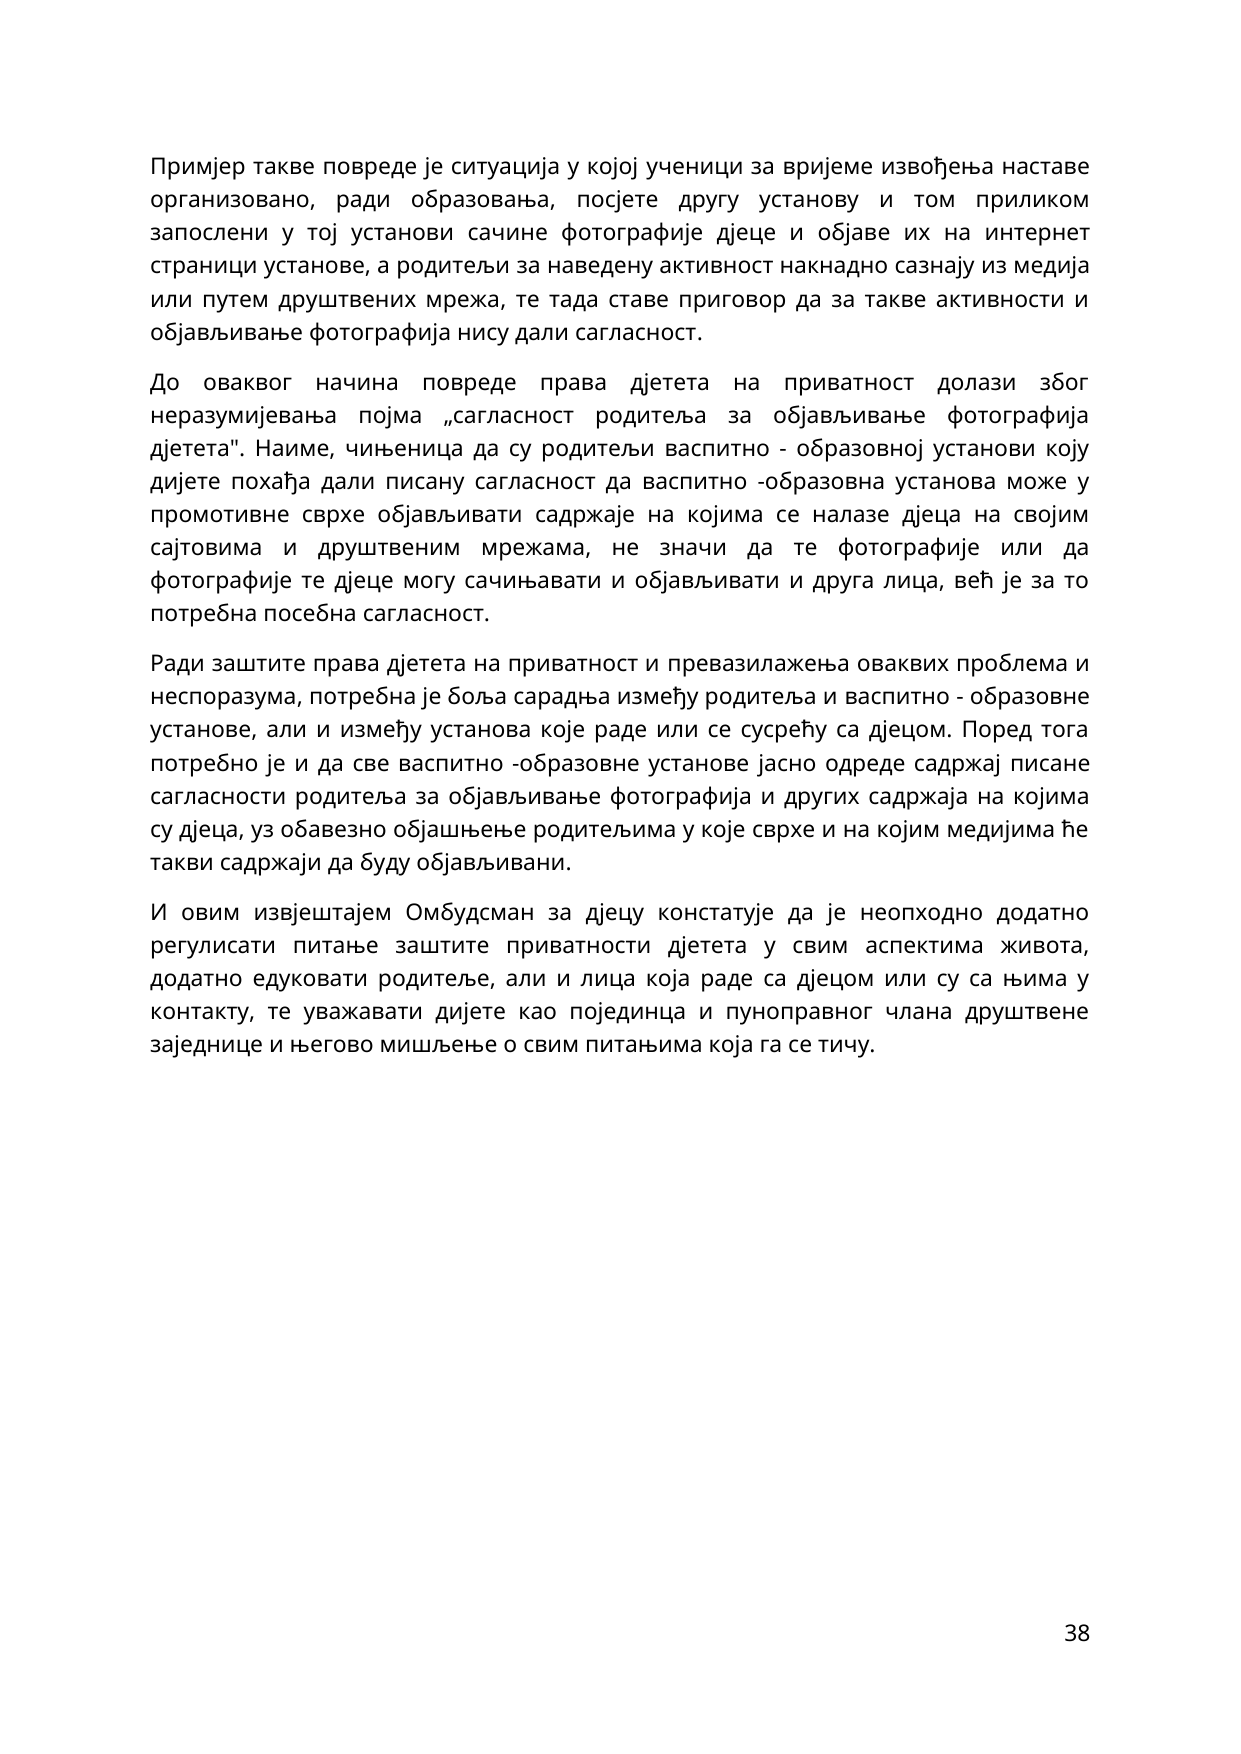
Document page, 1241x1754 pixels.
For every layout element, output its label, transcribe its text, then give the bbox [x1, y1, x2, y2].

text Ради заштите права дјетета на приватност и превазилажења оваквих проблема и неспоразума, потребна је боља сарадња између родитеља и васпитно - образовне установе, али и између установа које раде или се сусрећу са дјецом. Поред тога потребно је и да све васпитно -образовне установе јасно одреде садржај писане сагласности родитеља за објављивање фотографија и других садржаја на којима су дјеца, уз обавезно објашњење родитељима у које сврхе и на којим медијима ће такви садржаји да буду објављивани. [150, 647, 1090, 877]
text До оваквог начина повреде права дјетета на приватност долази због неразумијевања појма „сагласност родитеља за објављивање фотографија дјетета". Наиме, чињеница да су родитељи васпитно - образовној установи коју дијете похађа дали писану сагласност да васпитно -образовна установа може у промотивне сврхе објављивати садржаје на којима се налазе дјеца на својим сајтовима и друштвеним мрежама, не значи да те фотографије или да фотографије те дјеце могу сачињавати и објављивати и друга лица, већ је за то потребна посебна сагласност. [150, 365, 1090, 628]
text И овим извјештајем Омбудсман за дјецу констатује да је неопходно додатно регулисати питање заштите приватности дјетета у свим аспектима живота, додатно едуковати родитеље, али и лица која раде са дјецом или су са њима у контакту, те уважавати дијете као појединца и пуноправног члана друштвене заједнице и његово мишљење о свим питањима која га се тичу. [150, 896, 1090, 1059]
text Примјер такве повреде је ситуација у којој ученици за вријеме извођења наставе организовано, ради образовања, посјете другу установу и том приликом запослени у тој установи сачине фотографије дјеце и објаве их на интернет страници установе, а родитељи за наведену активност накнадно сазнају из медија или путем друштвених мрежа, те тада ставе приговор да за такве активности и објављивање фотографија нису дали сагласност. [150, 150, 1090, 347]
